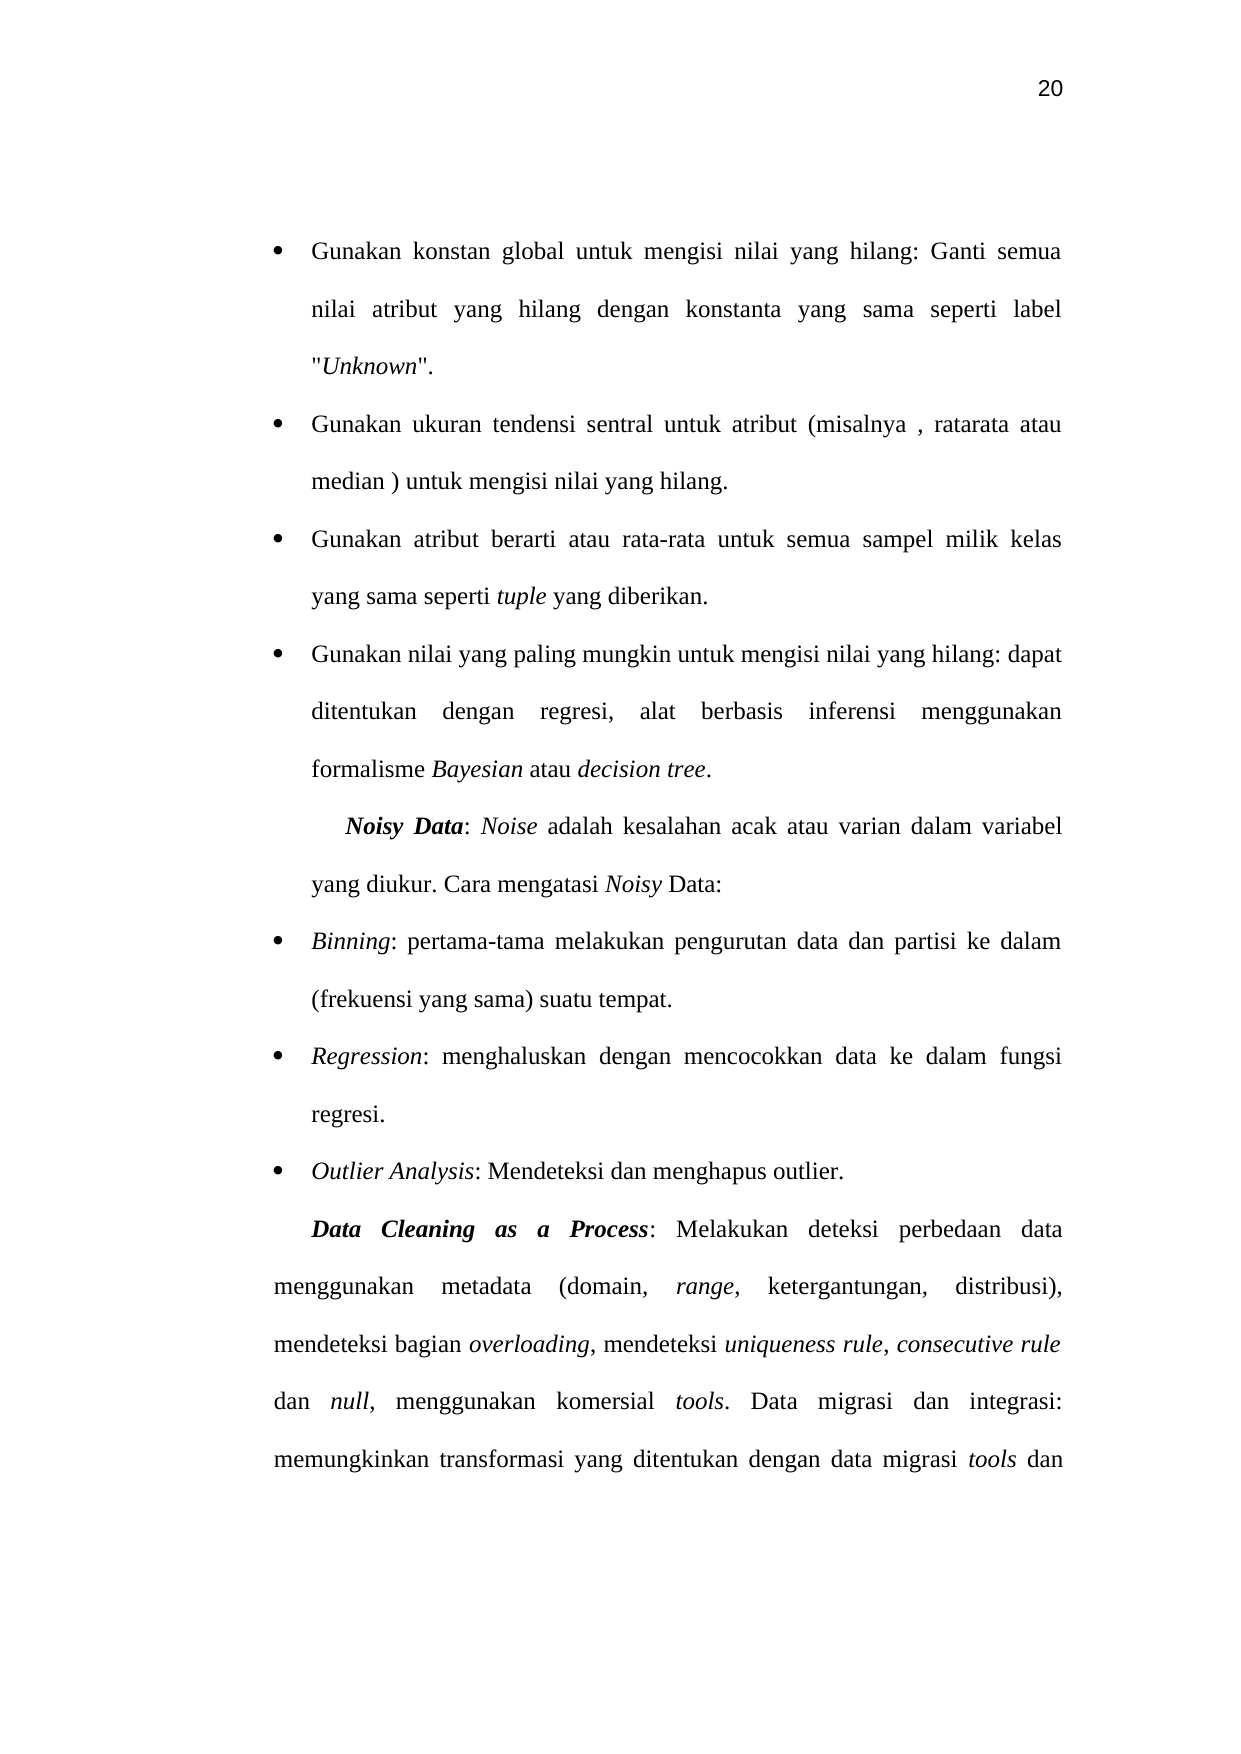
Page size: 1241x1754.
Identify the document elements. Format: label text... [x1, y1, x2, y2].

list Regression: menghaluskan dengan mencocokkan data ke dalam fungsi regresi. [274, 1041, 1062, 1127]
list Gunakan nilai yang paling mungkin untuk mengisi nilai yang hilang: dapat ditentukan dengan regresi, alat berbasis inferensi menggunakan formalisme Bayesian atau decision tree. [274, 639, 1062, 782]
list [274, 1214, 1063, 1472]
list Gunakan atribut berarti atau rata-rata untuk semua sampel milik kelas yang sama seperti tuple yang diberikan. [274, 524, 1062, 610]
list Outlier Analysis: Mendeteksi dan menghapus outlier. [274, 1156, 1062, 1185]
list Binning: pertama-tama melakukan pengurutan data dan partisi ke dalam (frekuensi yang sama) suatu tempat. [274, 926, 1062, 1012]
list Gunakan konstan global untuk mengisi nilai yang hilang: Ganti semua nilai atribut yang hilang dengan konstanta yang sama seperti label "Unknown". [274, 236, 1062, 380]
text Noisy Data: Noise adalah kesalahan acak atau varian dalam variabel yang diukur. Cara mengatasi Noisy Data: [311, 811, 1063, 897]
list Gunakan ukuran tendensi sentral untuk atribut (misalnya , ratarata atau median ) untuk mengisi nilai yang hilang. [274, 409, 1062, 495]
